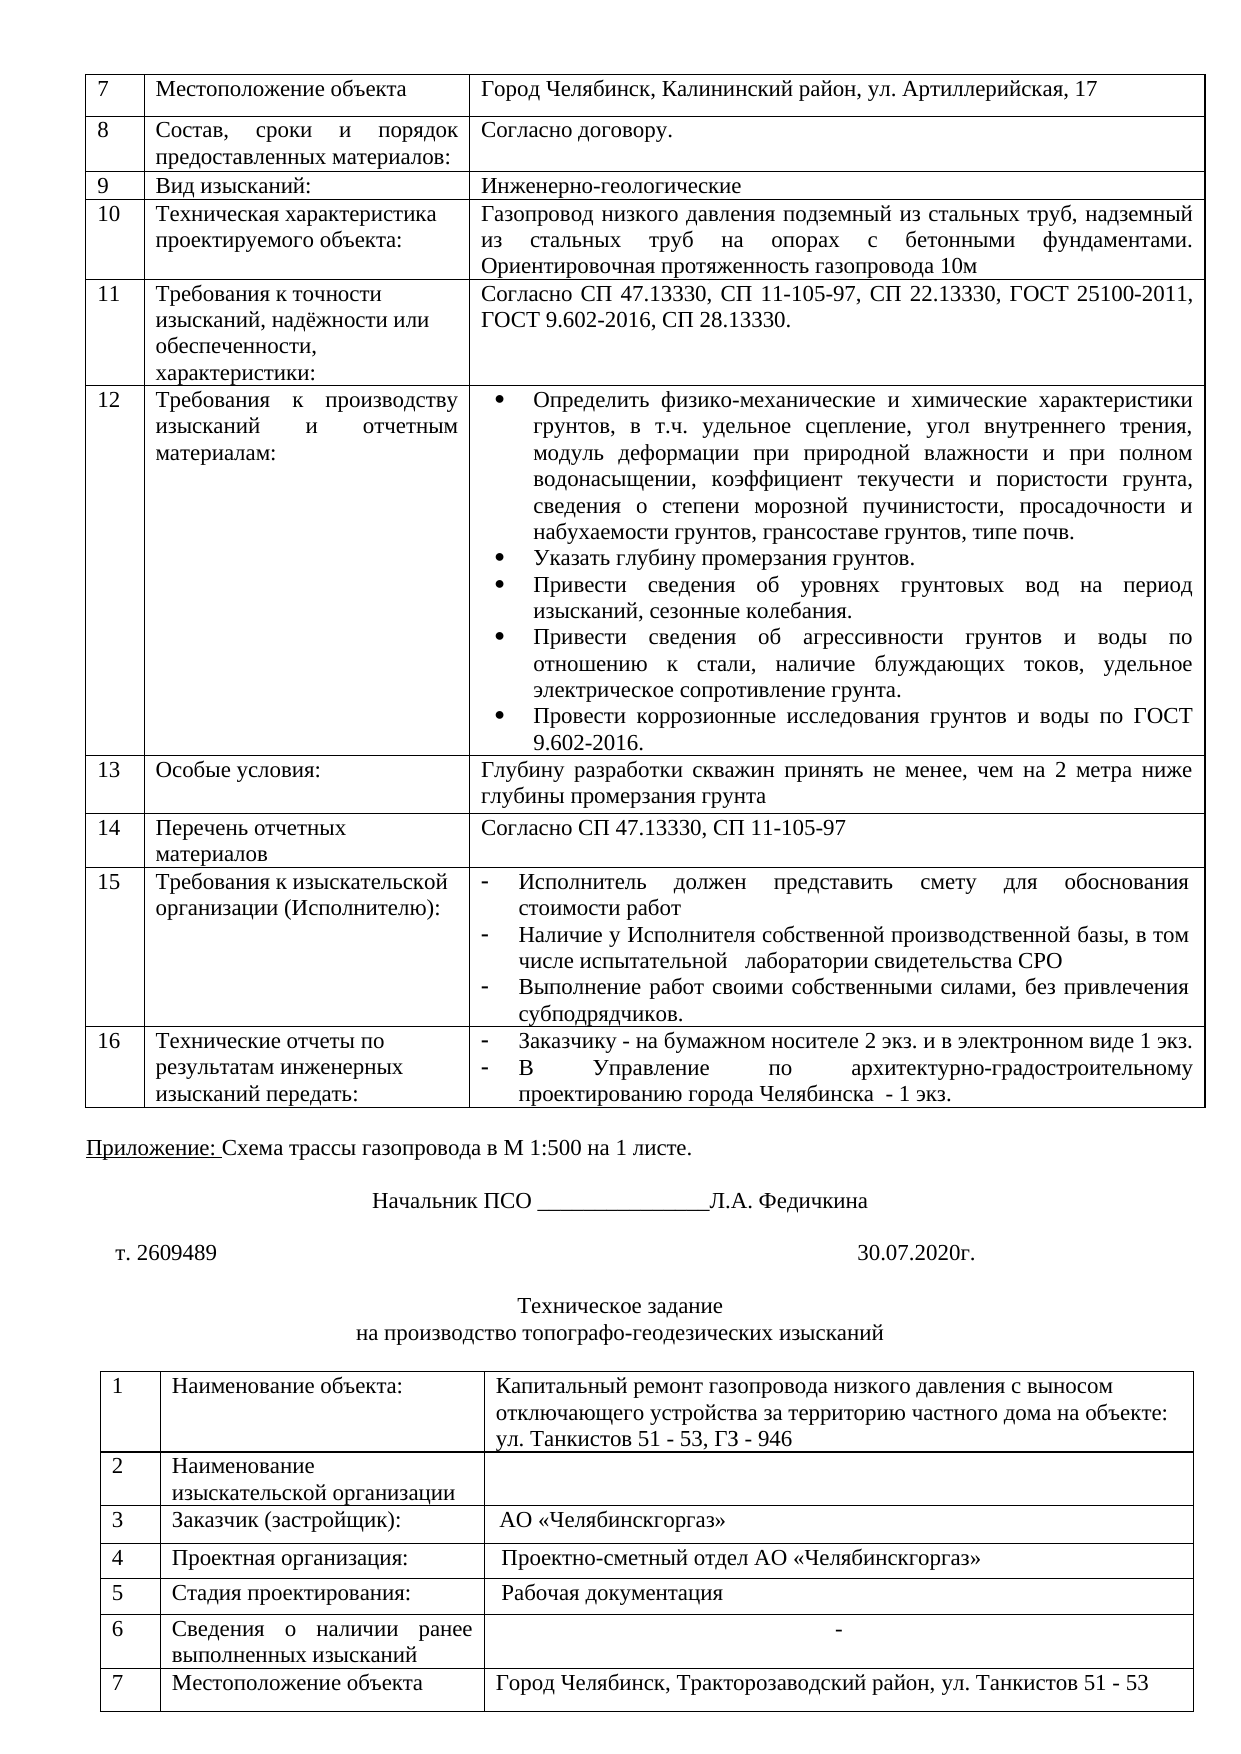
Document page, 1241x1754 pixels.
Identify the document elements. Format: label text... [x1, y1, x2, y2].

table_cell 2 [101, 1453, 160, 1505]
table_cell Газопровод низкого давления подземный из стальных труб, надземный из стальных труб на опорах с бетонными фундаментами. Ориентировочная протяженность газопровода 10м [470, 200, 1204, 279]
table_cell АО «Челябинскгоргаз» [485, 1506, 1193, 1543]
table_cell Инженерно-геологические [470, 172, 1204, 199]
table_cell Проектно-сметный отдел АО «Челябинскгоргаз» [485, 1544, 1193, 1578]
table_cell Согласно договору. [470, 117, 1204, 171]
table_cell Глубину разработки скважин принять не менее, чем на 2 метра ниже глубины промерзания грунта [470, 756, 1204, 813]
table_cell Требования к производству изысканий и отчетным материалам: [145, 386, 469, 755]
table_cell Заказчик (застройщик): [161, 1506, 484, 1543]
table_cell Наименование изыскательской организации [161, 1453, 484, 1505]
table_cell 6 [101, 1615, 160, 1668]
table_cell Исполнитель должен представить смету для обоснования стоимости работ Наличие у Исполнителя собственной производственной базы, в том числе испытательной лаборатории свидетельства СРО Выполнение работ своими собственными силами, без привлечения субподрядчиков. [470, 868, 1204, 1026]
table_cell 3 [101, 1506, 160, 1543]
table_header Наименование объекта: [161, 1372, 484, 1451]
table_cell 7 [86, 75, 144, 116]
table_cell Особые условия: [145, 756, 469, 813]
table_cell Вид изысканий: [145, 172, 469, 199]
text на производство топографо-геодезических изысканий [41, 1318, 1199, 1345]
table_cell 8 [86, 117, 144, 171]
text Техническое задание [41, 1292, 1199, 1318]
table_cell Заказчику - на бумажном носителе 2 экз. и в электронном виде 1 экз. В Управление по архитектурно-градостроительному проектированию города Челябинска - 1 экз. [470, 1027, 1204, 1107]
table_cell Требования к точности изысканий, надёжности или обеспеченности, характеристики: [145, 280, 469, 385]
text т. 2609489 30.07.2020г. [86, 1239, 1199, 1266]
table_cell 4 [101, 1544, 160, 1578]
table_cell Город Челябинск, Тракторозаводский район, ул. Танкистов 51 - 53 [485, 1669, 1193, 1711]
table_cell Перечень отчетных материалов [145, 814, 469, 867]
table_cell 11 [86, 280, 144, 385]
table_cell 7 [101, 1669, 160, 1711]
table_cell Требования к изыскательской организации (Исполнителю): [145, 868, 469, 1026]
table_cell Определить физико-механические и химические характеристики грунтов, в т.ч. удельное сцепление, угол внутреннего трения, модуль деформации при природной влажности и при полном водонасыщении, коэффициент текучести и пористости грунта, сведения о степени морозной пучинистости, просадочности и набухаемости грунтов, грансоставе грунтов, типе почв. Указать глубину промерзания грунтов. Привести сведения об уровнях грунтовых вод на период изысканий, сезонные колебания. Привести сведения об агрессивности грунтов и воды по отношению к стали, наличие блуждающих токов, удельное электрическое сопротивление грунта. Провести коррозионные исследования грунтов и воды по ГОСТ 9.602-2016. [470, 386, 1204, 755]
table_cell 12 [86, 386, 144, 755]
table_cell 14 [86, 814, 144, 867]
table_cell Стадия проектирования: [161, 1579, 484, 1614]
table_cell 5 [101, 1579, 160, 1614]
table_cell Город Челябинск, Калининский район, ул. Артиллерийская, 17 [470, 75, 1204, 116]
table_cell Согласно СП 47.13330, СП 11-105-97, СП 22.13330, ГОСТ 25100-2011, ГОСТ 9.602-2016, СП 28.13330. [470, 280, 1204, 385]
text Начальник ПСО _______________Л.А. Федичкина [41, 1187, 1199, 1213]
table_cell - [485, 1615, 1193, 1668]
text Приложение: Схема трассы газопровода в М 1:500 на 1 листе. [86, 1134, 1199, 1160]
table_cell [485, 1453, 1193, 1505]
table_cell 10 [86, 200, 144, 279]
table_cell Местоположение объекта [145, 75, 469, 116]
table_cell 15 [86, 868, 144, 1026]
table_header Капитальный ремонт газопровода низкого давления с выносом отключающего устройства за территорию частного дома на объекте: ул. Танкистов 51 - 53, ГЗ - 946 [485, 1372, 1193, 1451]
table_cell Местоположение объекта [161, 1669, 484, 1711]
table_cell Сведения о наличии ранее выполненных изысканий [161, 1615, 484, 1668]
table_cell 13 [86, 756, 144, 813]
table_cell 9 [86, 172, 144, 199]
table_cell Рабочая документация [485, 1579, 1193, 1614]
table_cell Технические отчеты по результатам инженерных изысканий передать: [145, 1027, 469, 1107]
table_header 1 [101, 1372, 160, 1451]
table_cell Проектная организация: [161, 1544, 484, 1578]
table_cell 16 [86, 1027, 144, 1107]
table_cell Техническая характеристика проектируемого объекта: [145, 200, 469, 279]
table_cell Согласно СП 47.13330, СП 11-105-97 [470, 814, 1204, 867]
table_cell Состав, сроки и порядок предоставленных материалов: [145, 117, 469, 171]
